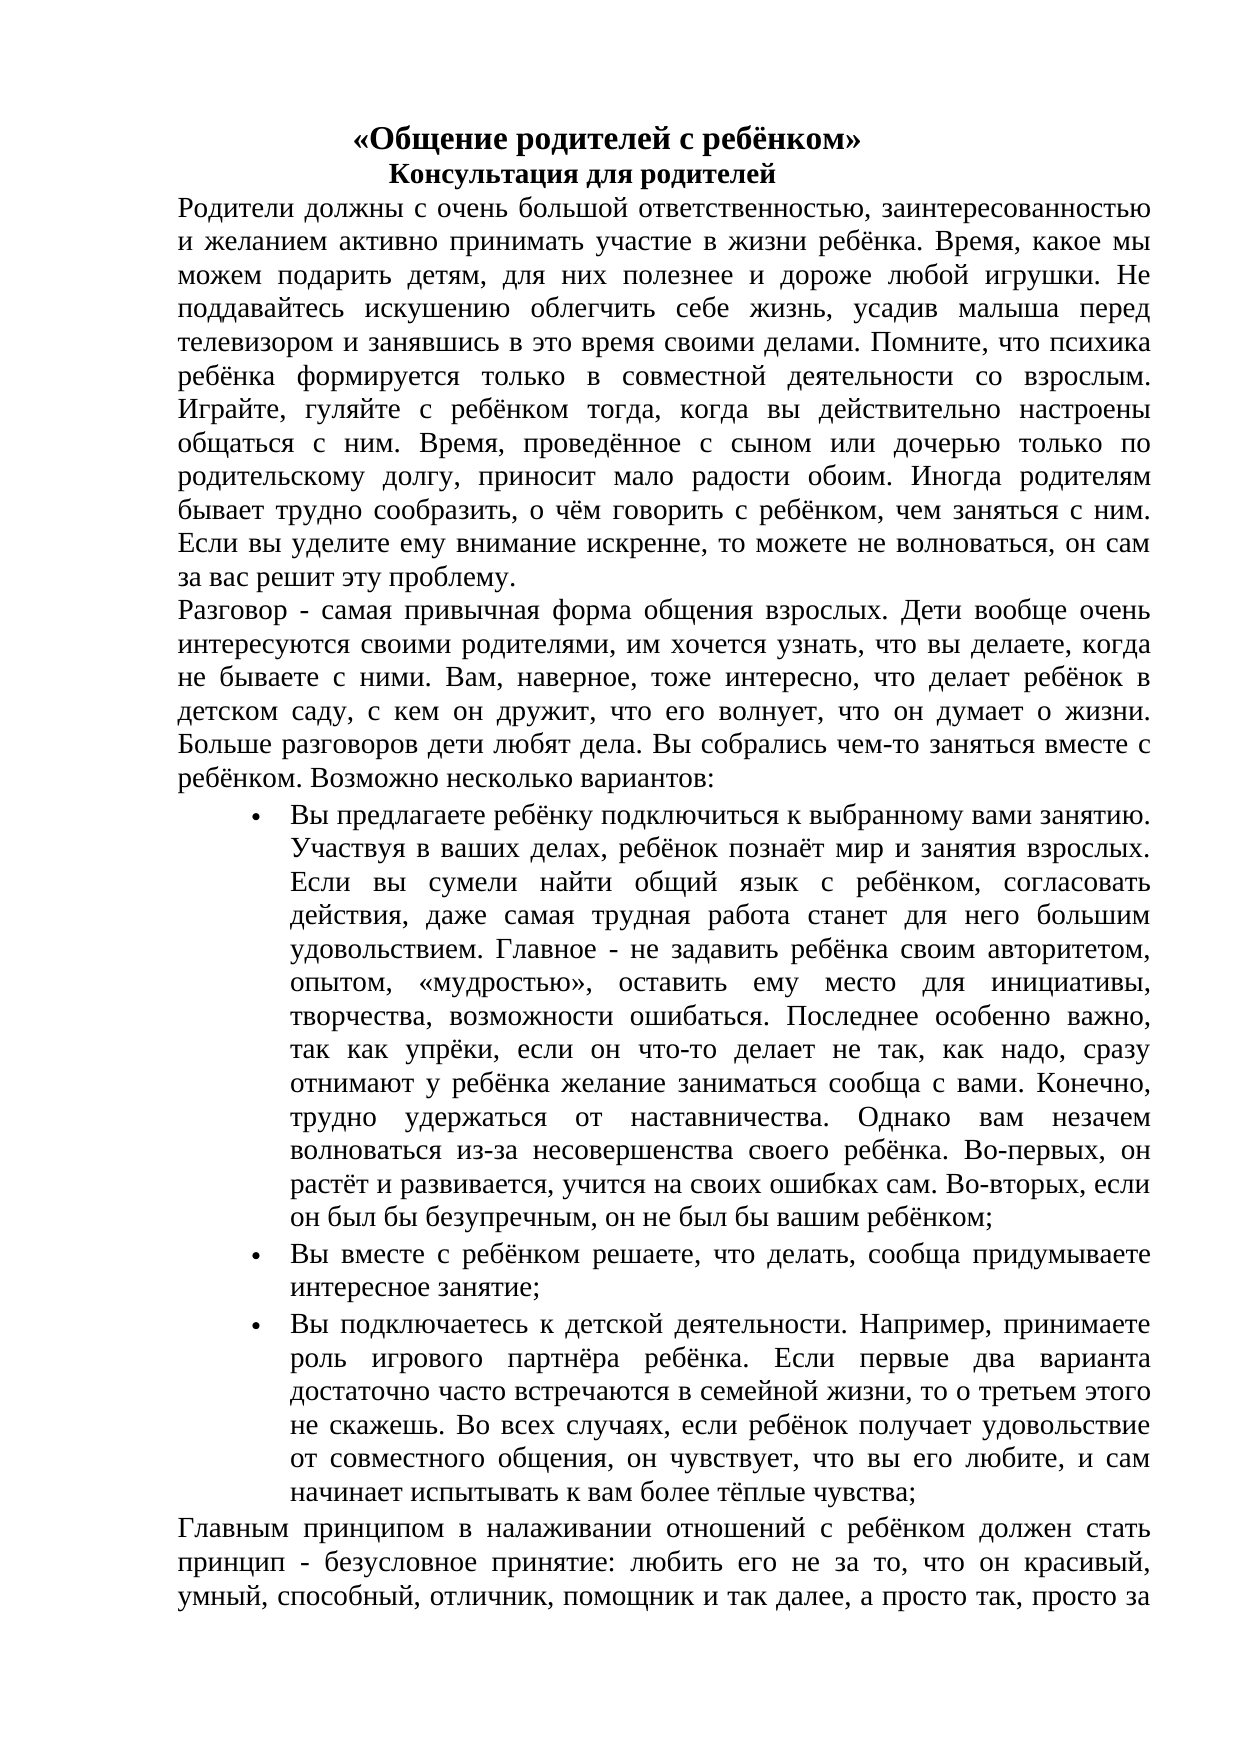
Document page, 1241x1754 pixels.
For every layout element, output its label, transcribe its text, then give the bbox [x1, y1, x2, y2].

text Разговор - самая привычная форма общения взрослых. Дети вообще очень интересуются своими родителями, им хочется узнать, что вы делаете, когда не бываете с ними. Вам, наверное, тоже интересно, что делает ребёнок в детском саду, с кем он дружит, что его волнует, что он думает о жизни. Больше разговоров дети любят дела. Вы собрались чем-то заняться вместе с ребёнком. Возможно несколько вариантов: [177, 592, 1152, 794]
text «Общение родителей с ребёнком» [177, 118, 1152, 156]
list Вы предлагаете ребёнку подключиться к выбранному вами занятию. Участвуя в ваших делах, ребёнок познаёт мир и занятия взрослых. Если вы сумели найти общий язык с ребёнком, согласовать действия, даже самая трудная работа станет для него большим удовольствием. Главное - не задавить ребёнка своим авторитетом, опытом, «мудростью», оставить ему место для инициативы, творчества, возможности ошибаться. Последнее особенно важно, так как упрёки, если он что-то делает не так, как надо, сразу отнимают у ребёнка желание заниматься сообща с вами. Конечно, трудно удержаться от наставничества. Однако вам незачем волноваться из-за несовершенства своего ребёнка. Во-первых, он растёт и развивается, учится на своих ошибках сам. Во-вторых, если он был бы безупречным, он не был бы вашим ребёнком; [252, 797, 1152, 1233]
text Родители должны с очень большой ответственностью, заинтересованностью и желанием активно принимать участие в жизни ребёнка. Время, какое мы можем подарить детям, для них полезнее и дороже любой игрушки. Не поддавайтесь искушению облегчить себе жизнь, усадив малыша перед телевизором и занявшись в это время своими делами. Помните, что психика ребёнка формируется только в совместной деятельности со взрослым. Играйте, гуляйте с ребёнком тогда, когда вы действительно настроены общаться с ним. Время, проведённое с сыном или дочерью только по родительскому долгу, приносит мало радости обоим. Иногда родителям бывает трудно сообразить, о чём говорить с ребёнком, чем заняться с ним. Если вы уделите ему внимание искренне, то можете не волноваться, он сам за вас решит эту проблему. [177, 190, 1152, 592]
list Вы подключаетесь к детской деятельности. Например, принимаете роль игрового партнёра ребёнка. Если первые два варианта достаточно часто встречаются в семейной жизни, то о третьем этого не скажешь. Во всех случаях, если ребёнок получает удовольствие от совместного общения, он чувствует, что вы его любите, и сам начинает испытывать к вам более тёплые чувства; [252, 1306, 1152, 1507]
list Вы вместе с ребёнком решаете, что делать, сообща придумываете интересное занятие; [252, 1236, 1152, 1303]
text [177, 1511, 1152, 1611]
text Консультация для родителей [177, 156, 1152, 190]
